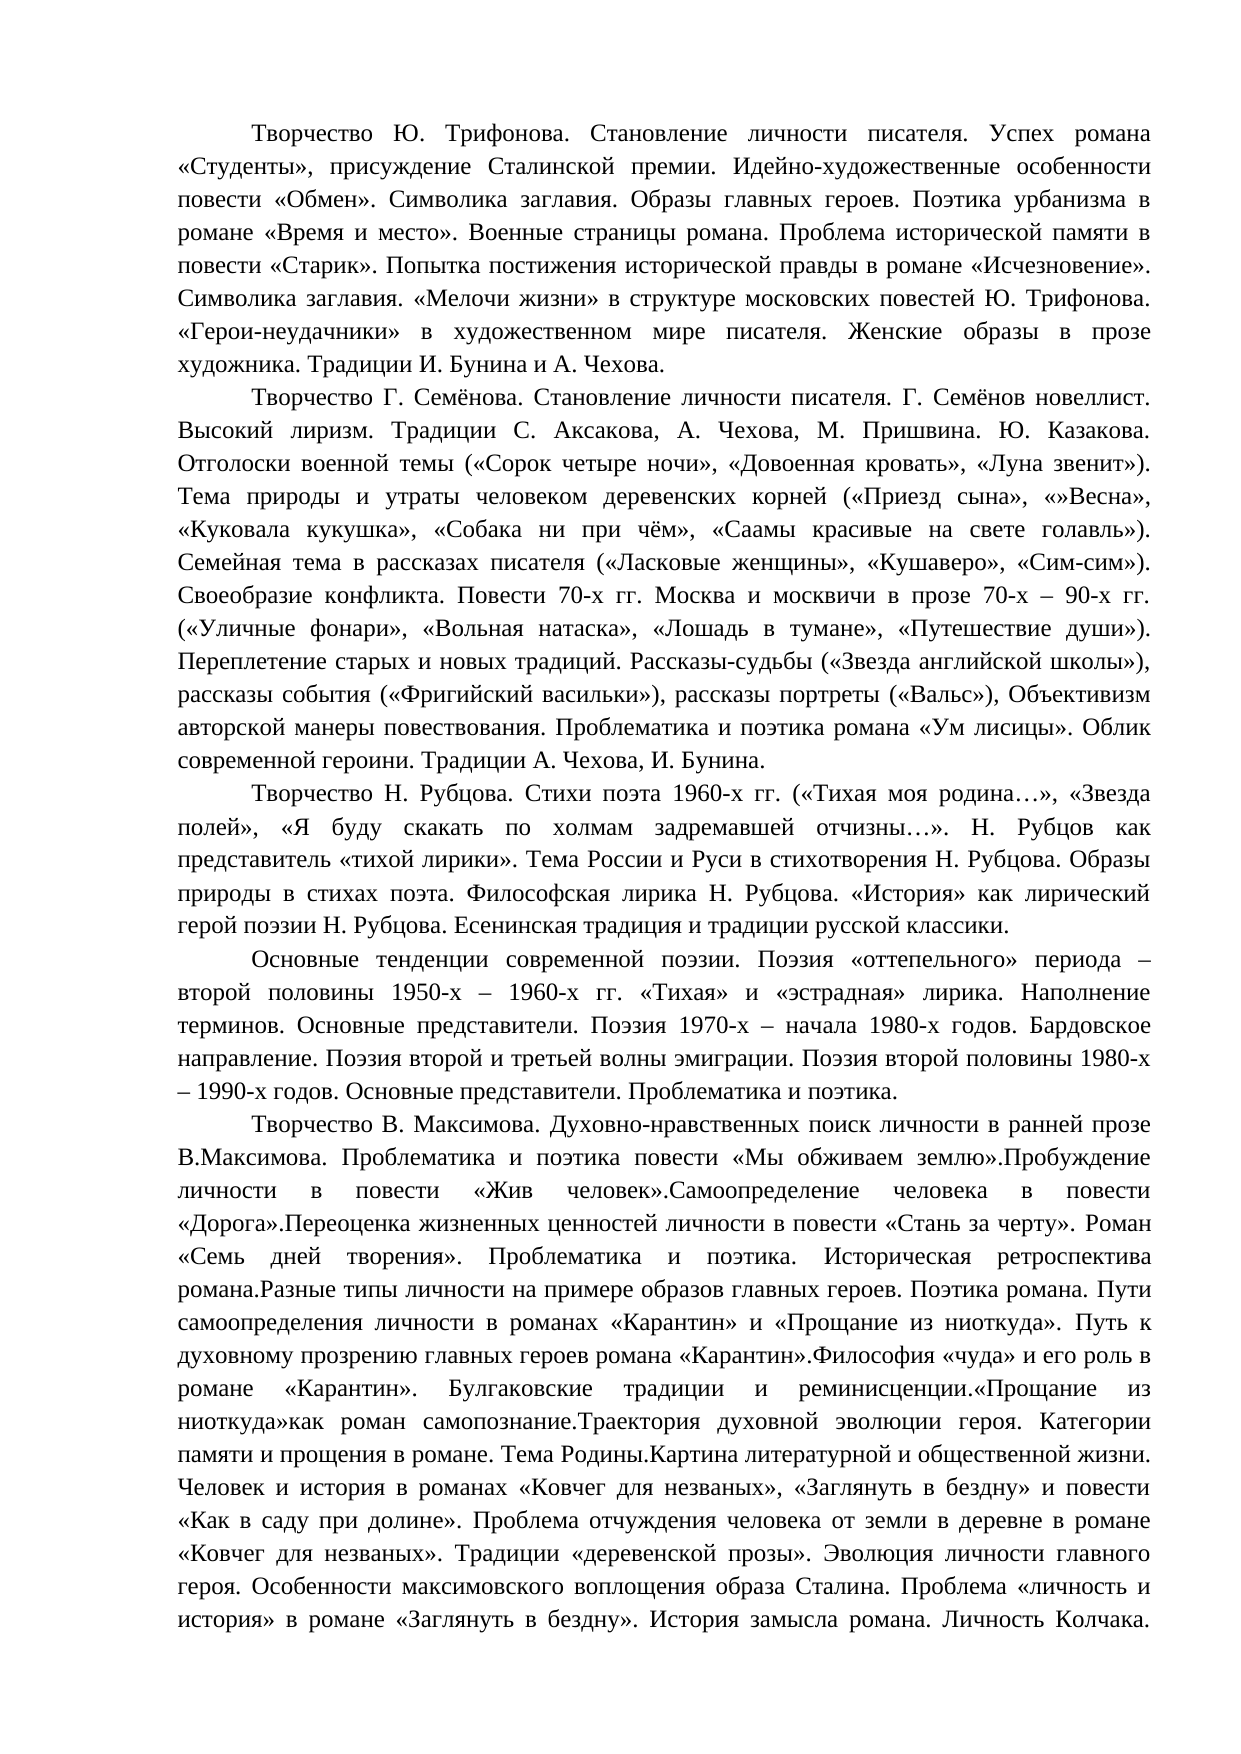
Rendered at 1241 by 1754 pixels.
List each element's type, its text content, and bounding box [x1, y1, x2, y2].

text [177, 1109, 1152, 1633]
text Творчество Г. Семёнова. Становление личности писателя. Г. Семёнов новеллист. Высокий лиризм. Традиции С. Аксакова, А. Чехова, М. Пришвина. Ю. Казакова. Отголоски военной темы («Сорок четыре ночи», «Довоенная кровать», «Луна звенит»). Тема природы и утраты человеком деревенских корней («Приезд сына», «»Весна», «Куковала кукушка», «Собака ни при чём», «Саамы красивые на свете голавль»). Семейная тема в рассказах писателя («Ласковые женщины», «Кушаверо», «Сим-сим»). Своеобразие конфликта. Повести 70-х гг. Москва и москвичи в прозе 70-х – 90-х гг.(«Уличные фонари», «Вольная натаска», «Лошадь в тумане», «Путешествие души»). Переплетение старых и новых традиций. Рассказы-судьбы («Звезда английской школы»), рассказы события («Фригийский васильки»), рассказы портреты («Вальс»), Объективизм авторской манеры повествования. Проблематика и поэтика романа «Ум лисицы». Облик современной героини. Традиции А. Чехова, И. Бунина. [177, 382, 1152, 774]
text Творчество Ю. Трифонова. Становление личности писателя. Успех романа «Студенты», присуждение Сталинской премии. Идейно-художественные особенности повести «Обмен». Символика заглавия. Образы главных героев. Поэтика урбанизма в романе «Время и место». Военные страницы романа. Проблема исторической памяти в повести «Старик». Попытка постижения исторической правды в романе «Исчезновение». Символика заглавия. «Мелочи жизни» в структуре московских повестей Ю. Трифонова. «Герои-неудачники» в художественном мире писателя. Женские образы в прозе художника. Традиции И. Бунина и А. Чехова. [177, 118, 1152, 378]
text Творчество Н. Рубцова. Стихи поэта 1960-х гг. («Тихая моя родина…», «Звезда полей», «Я буду скакать по холмам задремавшей отчизны…». Н. Рубцов как представитель «тихой лирики». Тема России и Руси в стихотворения Н. Рубцова. Образы природы в стихах поэта. Философская лирика Н. Рубцова. «История» как лирический герой поэзии Н. Рубцова. Есенинская традиция и традиции русской классики. [177, 778, 1152, 939]
text Основные тенденции современной поэзии. Поэзия «оттепельного» периода – второй половины 1950-х – 1960-х гг. «Тихая» и «эстрадная» лирика. Наполнение терминов. Основные представители. Поэзия 1970-х – начала 1980-х годов. Бардовское направление. Поэзия второй и третьей волны эмиграции. Поэзия второй половины 1980-х – 1990-х годов. Основные представители. Проблематика и поэтика. [177, 944, 1152, 1104]
